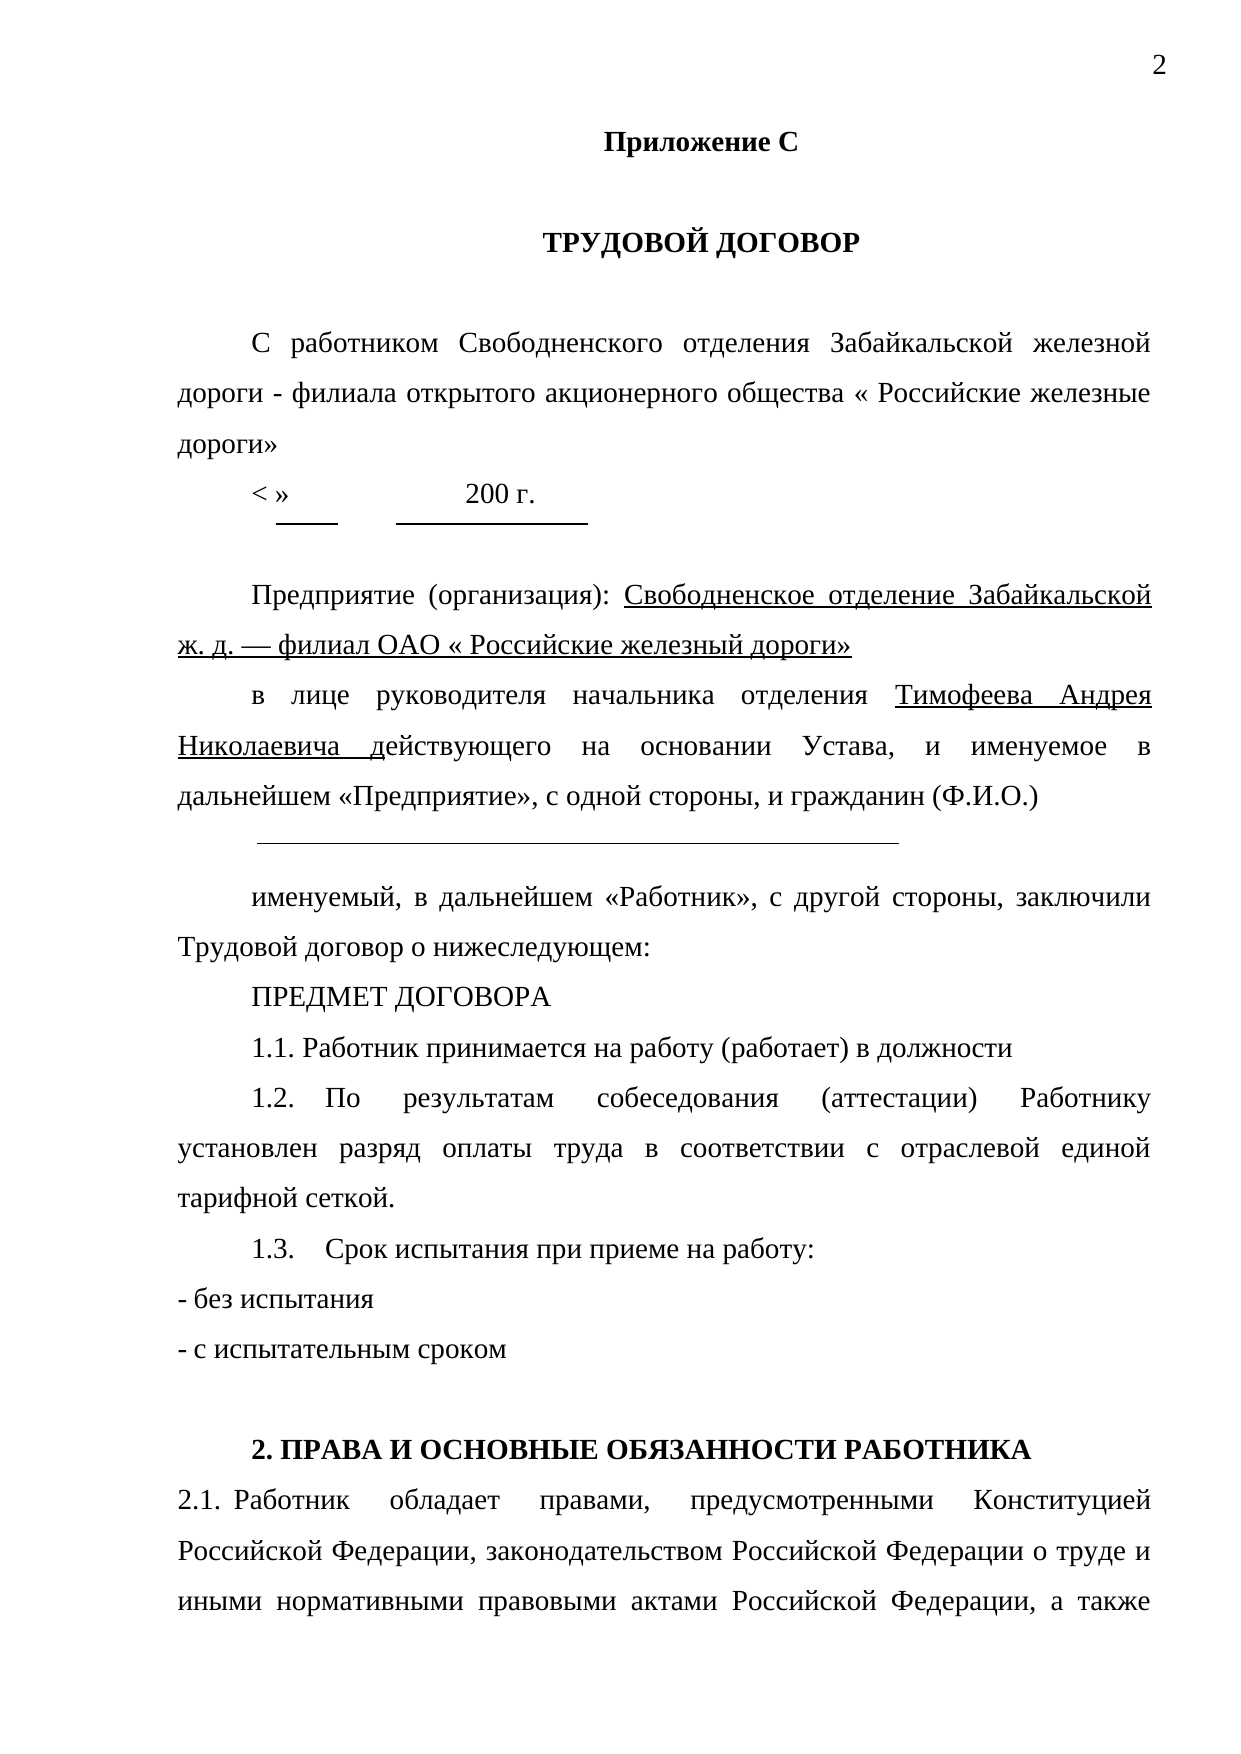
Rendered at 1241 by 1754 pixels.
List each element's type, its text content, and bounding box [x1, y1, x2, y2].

text 1.2. По результатам собеседования (аттестации) Работнику установлен разряд оплаты труда в соответствии с отраслевой единой тарифной сеткой. [177, 1080, 1152, 1214]
text < » 200 г. [177, 476, 1152, 510]
text 1.3. Срок испытания при приеме на работу: [177, 1231, 1152, 1264]
text ТРУДОВОЙ ДОГОВОР [177, 225, 1152, 258]
text 2. ПРАВА И ОСНОВНЫЕ ОБЯЗАННОСТИ РАБОТНИКА [177, 1432, 1152, 1466]
text именуемый, в дальнейшем «Работник», с другой стороны, заключили Трудовой договор о нижеследующем: [177, 879, 1152, 963]
text ПРЕДМЕТ ДОГОВОРА [177, 979, 1152, 1013]
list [177, 1482, 1152, 1617]
text С работником Свободненского отделения Забайкальской железной дороги - филиала открытого акционерного общества « Российские железные дороги» [177, 325, 1152, 459]
text в лице руководителя начальника отделения Тимофеева Андрея Николаевича действующего на основании Устава, и именуемое в дальнейшем «Предприятие», с одной стороны, и гражданин (Ф.И.О.) [177, 677, 1152, 812]
text Предприятие (организация): Свободненское отделение Забайкальской ж. д. — филиал ОАО « Российские железный дороги» [177, 577, 1152, 661]
list без испытания [177, 1281, 1152, 1315]
text 1.1. Работник принимается на работу (работает) в должности [177, 1030, 1152, 1063]
text Приложение С [177, 124, 1152, 158]
list с испытательным сроком [177, 1332, 1152, 1365]
